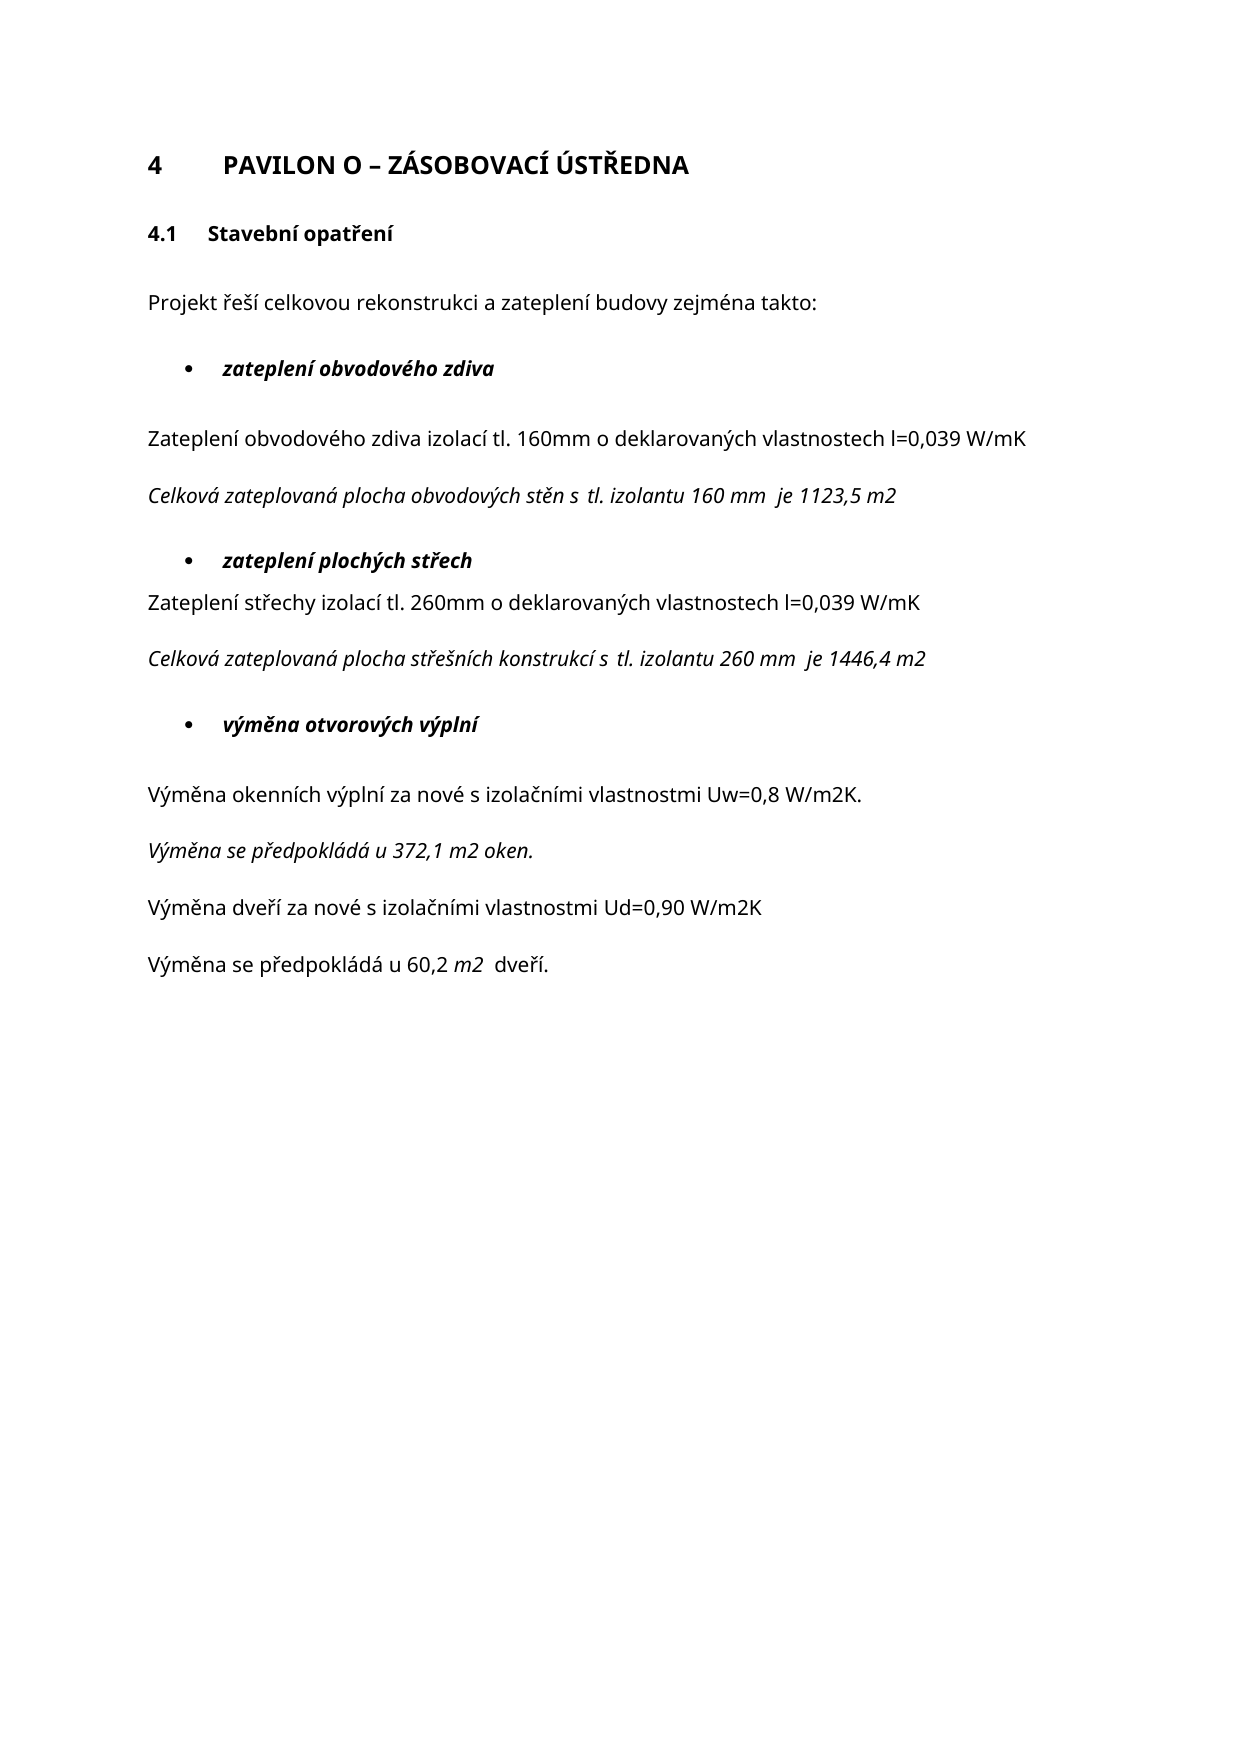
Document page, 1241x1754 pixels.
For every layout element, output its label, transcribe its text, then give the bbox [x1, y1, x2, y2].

subtitle Stavební opatření [148, 219, 1093, 248]
text Celková zateplovaná plocha obvodových stěn s tl. izolantu 160 mm je 1123,5 m2 [148, 481, 1093, 509]
text Projekt řeší celkovou rekonstrukci a zateplení budovy zejména takto: [148, 288, 1093, 317]
text Výměna se předpokládá u 372,1 m2 oken. [148, 837, 1093, 865]
text Zateplení střechy izolací tl. 260mm o deklarovaných vlastnostech l=0,039 W/mK [148, 588, 1093, 616]
text Zateplení obvodového zdiva izolací tl. 160mm o deklarovaných vlastnostech l=0,039 W/mK [148, 424, 1093, 452]
subtitle zateplení plochých střech [185, 547, 1093, 575]
text Výměna okenních výplní za nové s izolačními vlastnostmi Uw=0,8 W/m2K. [148, 780, 1093, 808]
text Celková zateplovaná plocha střešních konstrukcí s tl. izolantu 260 mm je 1446,4 m2 [148, 644, 1093, 673]
subtitle zateplení obvodového zdiva [185, 354, 1093, 383]
subtitle Pavilon O – Zásobovací ústředna [148, 148, 1093, 182]
text Výměna se předpokládá u 60,2 m2 dveří. [148, 950, 1093, 979]
text Výměna dveří za nové s izolačními vlastnostmi Ud=0,90 W/m2K [148, 893, 1093, 922]
subtitle výměna otvorových výplní [185, 710, 1093, 739]
